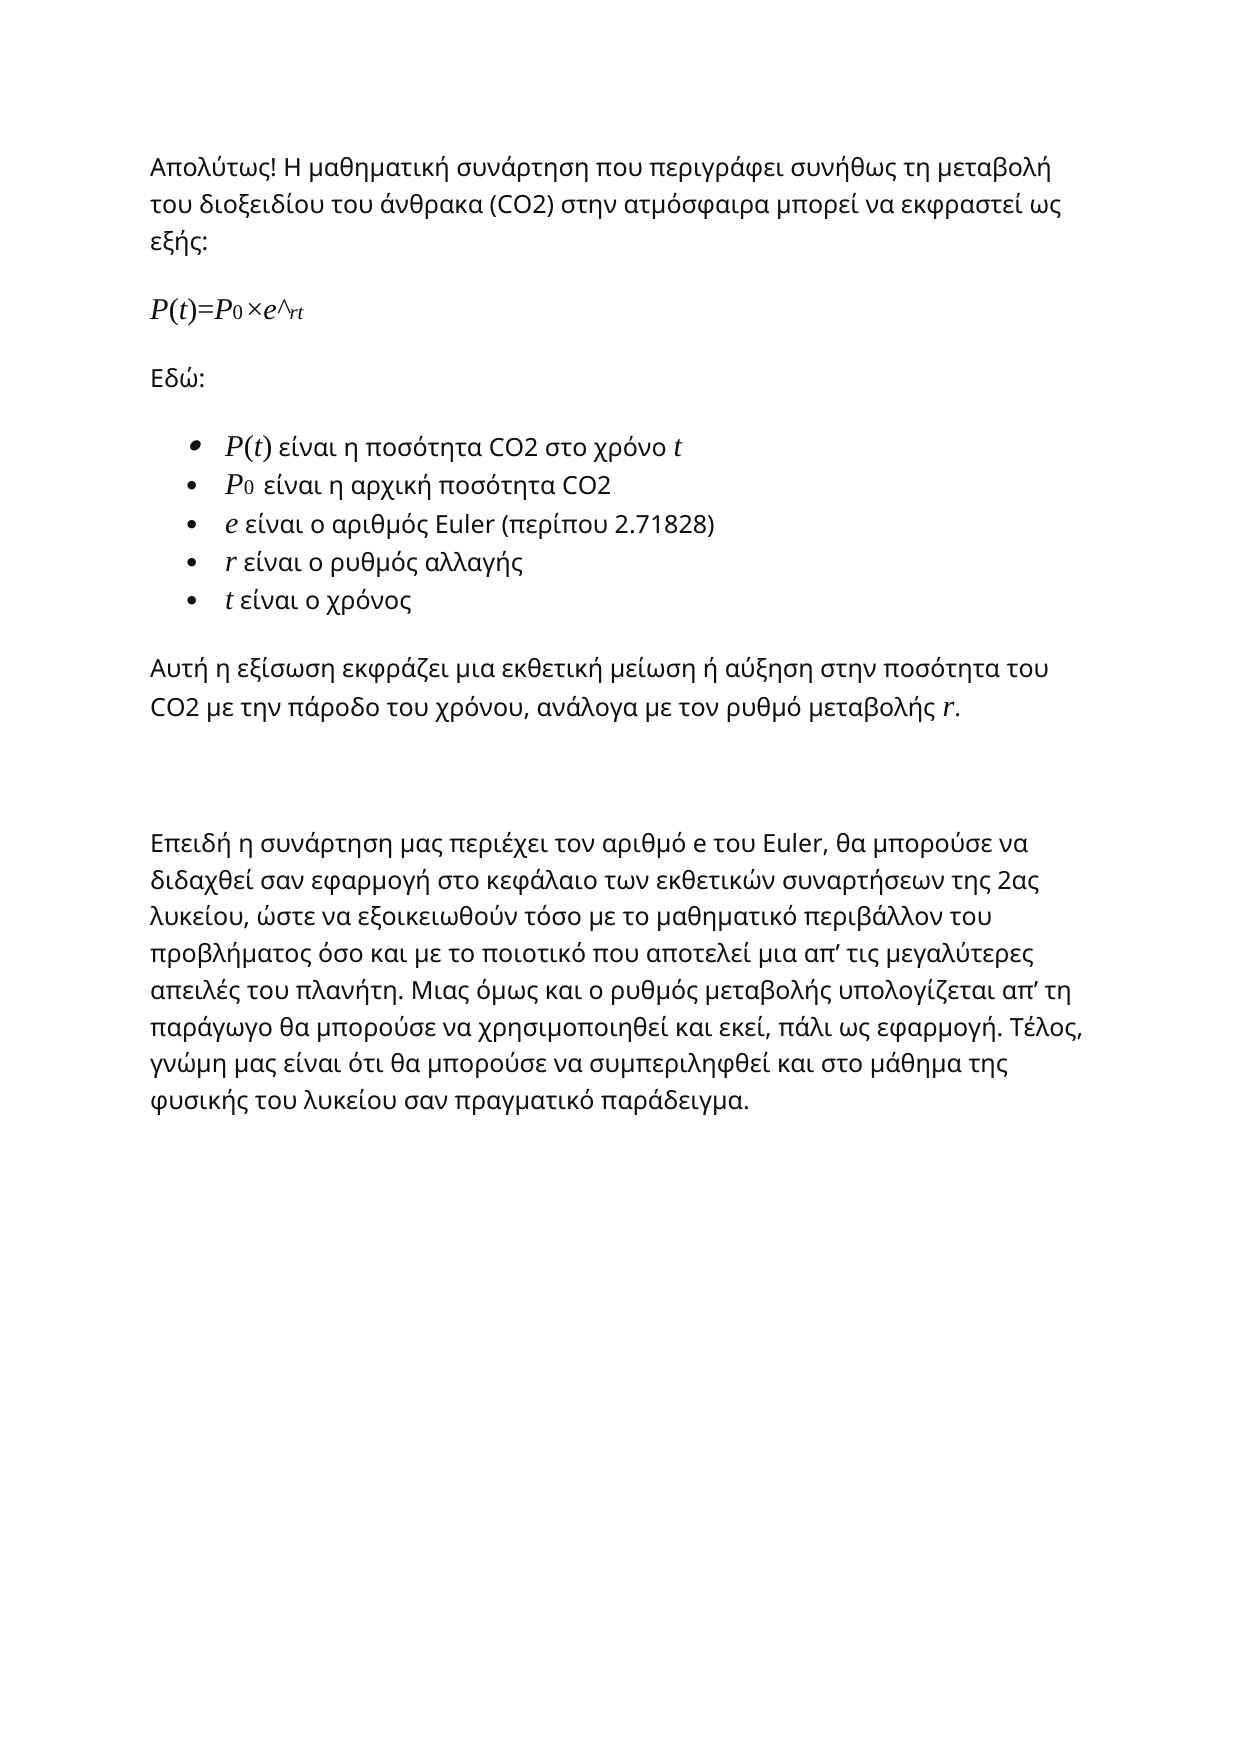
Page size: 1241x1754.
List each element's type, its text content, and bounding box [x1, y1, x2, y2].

list t είναι ο χρόνος [187, 582, 1090, 617]
text Επειδή η συνάρτηση μας περιέχει τον αριθμό e του Euler, θα μπορούσε να διδαχθεί σαν εφαρμογή στο κεφάλαιο των εκθετικών συναρτήσεων της 2ας λυκείου, ώστε να εξοικειωθούν τόσο με το μαθηματικό περιβάλλον του προβλήματος όσο και με το ποιοτικό που αποτελεί μια απ’ τις μεγαλύτερες απειλές του πλανήτη. Μιας όμως και ο ρυθμός μεταβολής υπολογίζεται απ’ τη παράγωγο θα μπορούσε να χρησιμοποιηθεί και εκεί, πάλι ως εφαρμογή. Τέλος, γνώμη μας είναι ότι θα μπορούσε να συμπεριληφθεί και στο μάθημα της φυσικής του λυκείου σαν πραγματικό παράδειγμα. [150, 826, 1090, 1117]
list r είναι ο ρυθμός αλλαγής [187, 543, 1090, 579]
list P(t) είναι η ποσότητα CO2 στο χρόνο t [187, 428, 1090, 464]
list e είναι ο αριθμός Euler (περίπου 2.71828) [187, 505, 1090, 540]
list P0 είναι η αρχική ποσότητα CO2 [187, 467, 1090, 502]
text Εδώ: [150, 360, 1090, 394]
text P(t)=P0 ×e^rt [150, 292, 1090, 326]
text Αυτή η εξίσωση εκφράζει μια εκθετική μείωση ή αύξηση στην ποσότητα του CO2 με την πάροδο του χρόνου, ανάλογα με τον ρυθμό μεταβολής r. [150, 651, 1090, 723]
text Απολύτως! Η μαθηματική συνάρτηση που περιγράφει συνήθως τη μεταβολή του διοξειδίου του άνθρακα (CO2) στην ατμόσφαιρα μπορεί να εκφραστεί ως εξής: [150, 150, 1090, 258]
